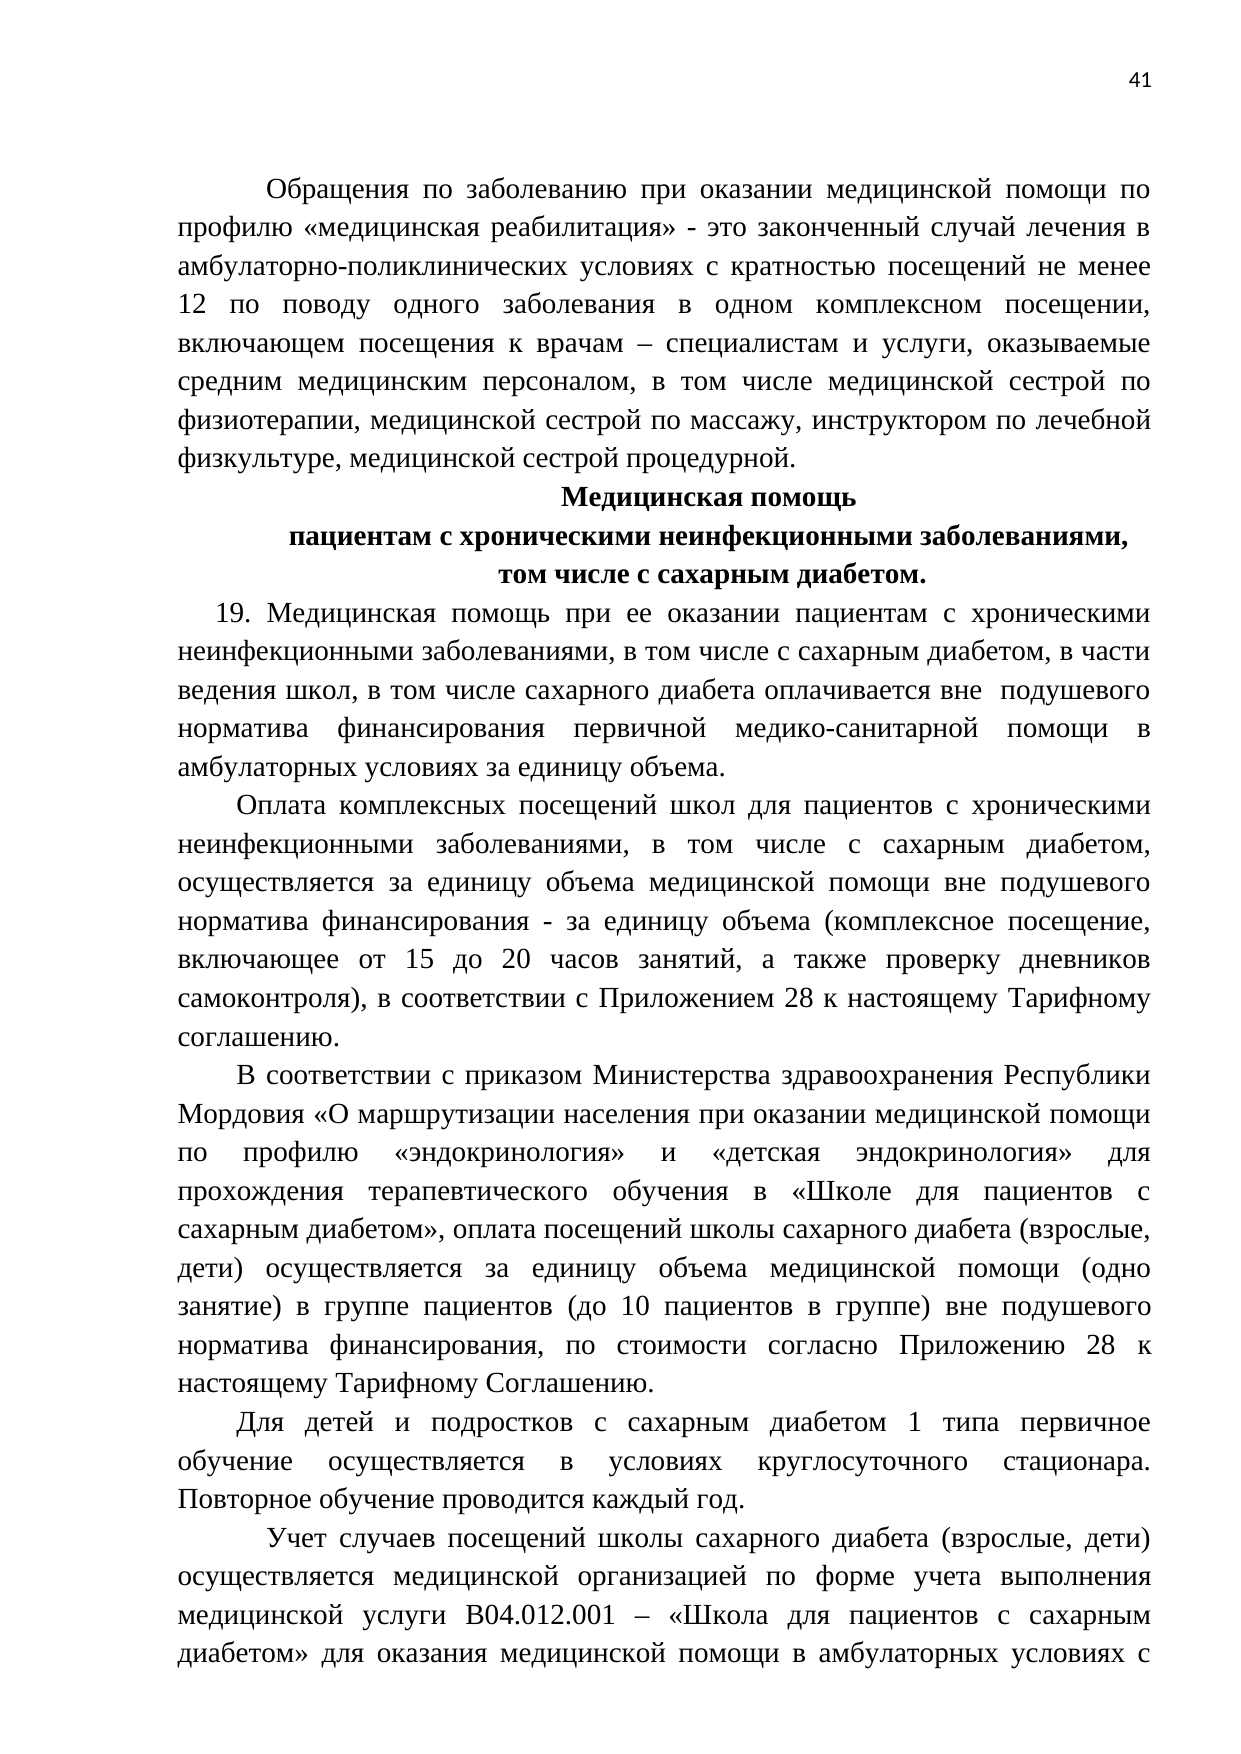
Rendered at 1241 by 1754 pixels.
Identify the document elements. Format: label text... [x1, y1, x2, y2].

text Для детей и подростков с сахарным диабетом 1 типа первичное обучение осуществляется в условиях круглосуточного стационара. Повторное обучение проводится каждый год. [177, 1404, 1152, 1515]
text пациентам с хроническими неинфекционными заболеваниями, [177, 518, 1152, 551]
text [177, 1520, 1152, 1669]
text Оплата комплексных посещений школ для пациентов с хроническими неинфекционными заболеваниями, в том числе с сахарным диабетом, осуществляется за единицу объема медицинской помощи вне подушевого норматива финансирования - за единицу объема (комплексное посещение, включающее от 15 до 20 часов занятий, а также проверку дневников самоконтроля), в соответствии с Приложением 28 к настоящему Тарифному соглашению. [177, 787, 1152, 1052]
text В соответствии с приказом Министерства здравоохранения Республики Мордовия «О маршрутизации населения при оказании медицинской помощи по профилю «эндокринология» и «детская эндокринология» для прохождения терапевтического обучения в «Школе для пациентов с сахарным диабетом», оплата посещений школы сахарного диабета (взрослые, дети) осуществляется за единицу объема медицинской помощи (одно занятие) в группе пациентов (до 10 пациентов в группе) вне подушевого норматива финансирования, по стоимости согласно Приложению 28 к настоящему Тарифному Соглашению. [177, 1057, 1152, 1399]
text том числе с сахарным диабетом. [177, 556, 1152, 590]
text Медицинская помощь [177, 479, 1152, 513]
text 19. Медицинская помощь при ее оказании пациентам с хроническими неинфекционными заболеваниями, в том числе с сахарным диабетом, в части ведения школ, в том числе сахарного диабета оплачивается вне подушевого норматива финансирования первичной медико-санитарной помощи в амбулаторных условиях за единицу объема. [177, 595, 1152, 782]
text Обращения по заболеванию при оказании медицинской помощи по профилю «медицинская реабилитация» - это законченный случай лечения в амбулаторно-поликлинических условиях с кратностью посещений не менее 12 по поводу одного заболевания в одном комплексном посещении, включающем посещения к врачам – специалистам и услуги, оказываемые средним медицинским персоналом, в том числе медицинской сестрой по физиотерапии, медицинской сестрой по массажу, инструктором по лечебной физкультуре, медицинской сестрой процедурной. [177, 171, 1152, 474]
